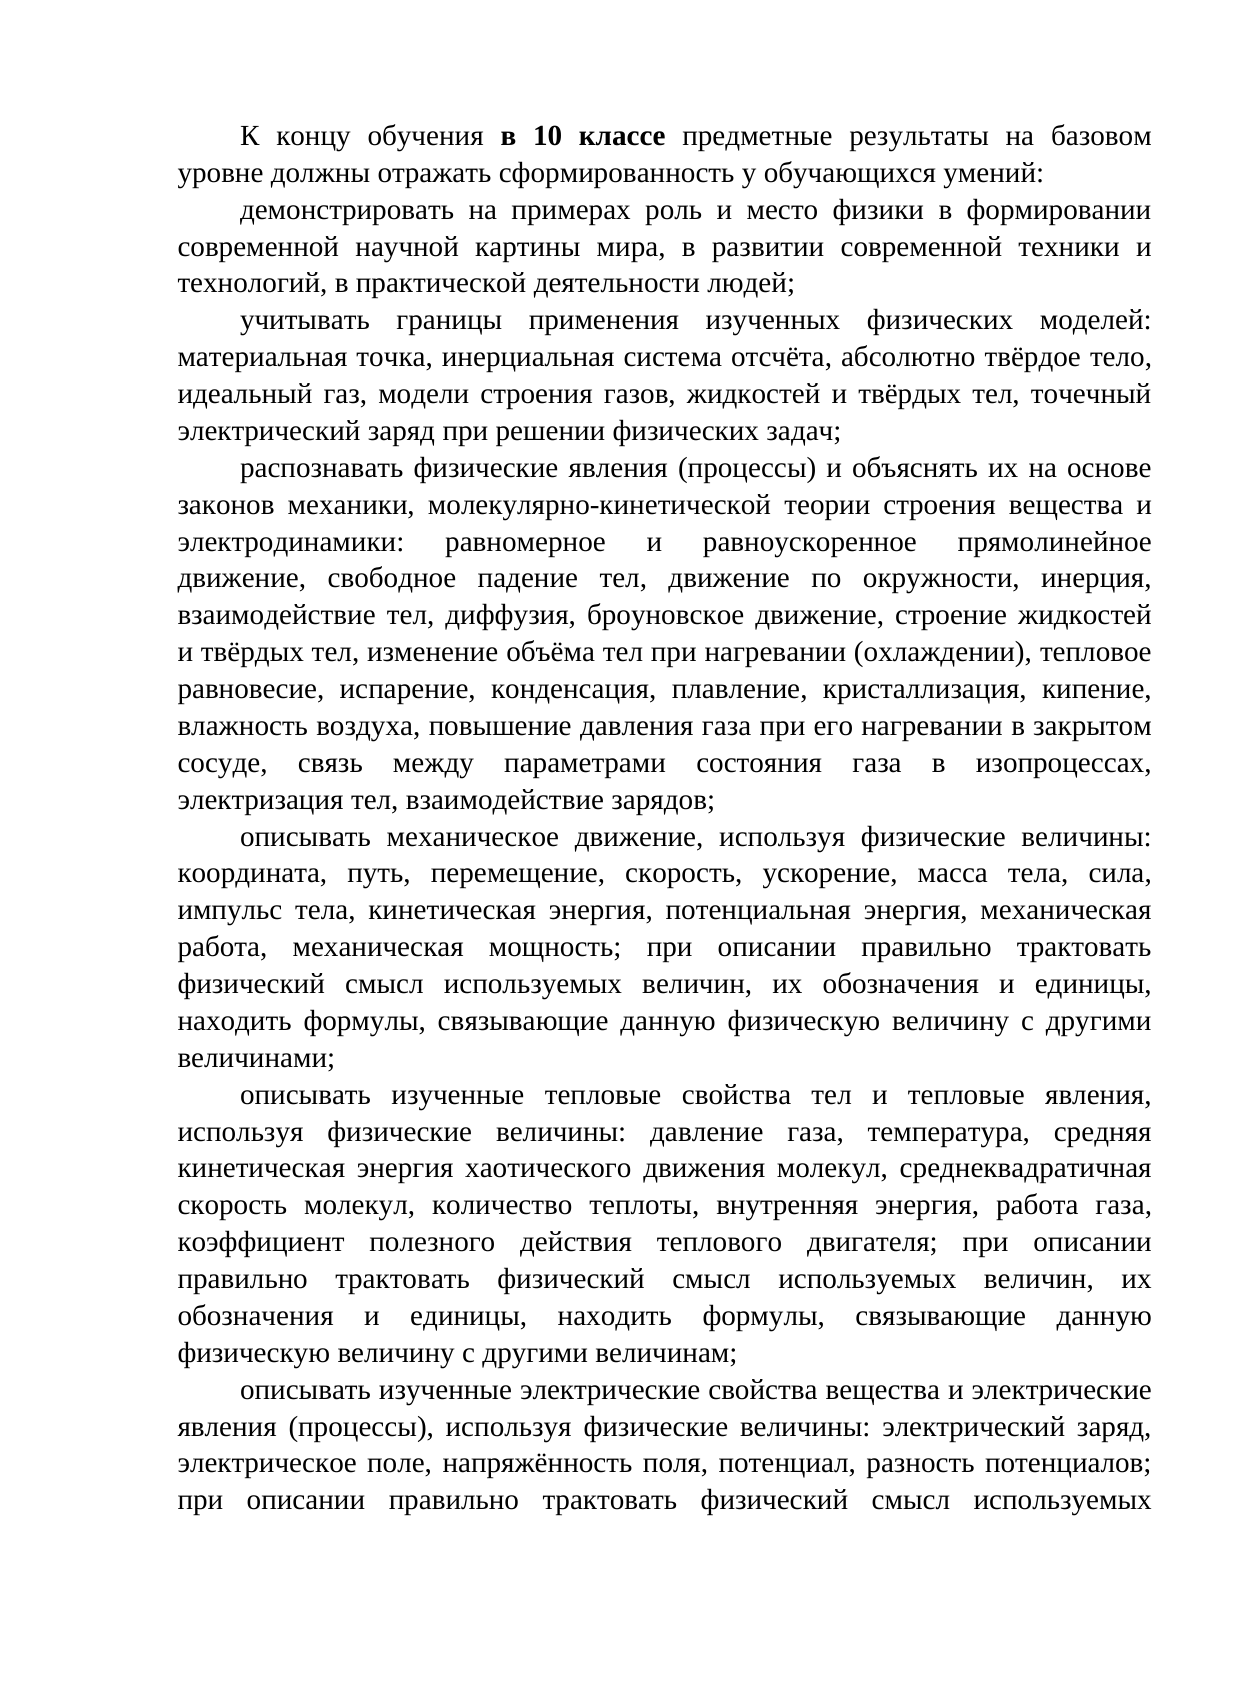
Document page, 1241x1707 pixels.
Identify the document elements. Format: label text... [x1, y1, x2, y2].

text учитывать границы применения изученных физических моделей: материальная точка, инерциальная система отсчёта, абсолютно твёрдое тело, идеальный газ, модели строения газов, жидкостей и твёрдых тел, точечный электрический заряд при решении физических задач; [177, 302, 1152, 447]
text демонстрировать на примерах роль и место физики в формировании современной научной картины мира, в развитии современной техники и технологий, в практической деятельности людей; [177, 192, 1152, 299]
text К концу обучения в 10 классе предметные результаты на базовом уровне должны отражать сформированность у обучающихся умений: [177, 118, 1152, 188]
text распознавать физические явления (процессы) и объяснять их на основе законов механики, молекулярно-кинетической теории строения вещества и электродинамики: равномерное и равноускоренное прямолинейное движение, свободное падение тел, движение по окружности, инерция, взаимодействие тел, диффузия, броуновское движение, строение жидкостей и твёрдых тел, изменение объёма тел при нагревании (охлаждении), тепловое равновесие, испарение, конденсация, плавление, кристаллизация, кипение, влажность воздуха, повышение давления газа при его нагревании в закрытом сосуде, связь между параметрами состояния газа в изопроцессах, электризация тел, взаимодействие зарядов; [177, 450, 1152, 815]
text описывать механическое движение, используя физические величины: координата, путь, перемещение, скорость, ускорение, масса тела, сила, импульс тела, кинетическая энергия, потенциальная энергия, механическая работа, механическая мощность; при описании правильно трактовать физический смысл используемых величин, их обозначения и единицы, находить формулы, связывающие данную физическую величину с другими величинами; [177, 819, 1152, 1073]
text описывать изученные тепловые свойства тел и тепловые явления, используя физические величины: давление газа, температура, средняя кинетическая энергия хаотического движения молекул, среднеквадратичная скорость молекул, количество теплоты, внутренняя энергия, работа газа, коэффициент полезного действия теплового двигателя; при описании правильно трактовать физический смысл используемых величин, их обозначения и единицы, находить формулы, связывающие данную физическую величину с другими величинам; [177, 1077, 1152, 1368]
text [177, 1372, 1152, 1516]
